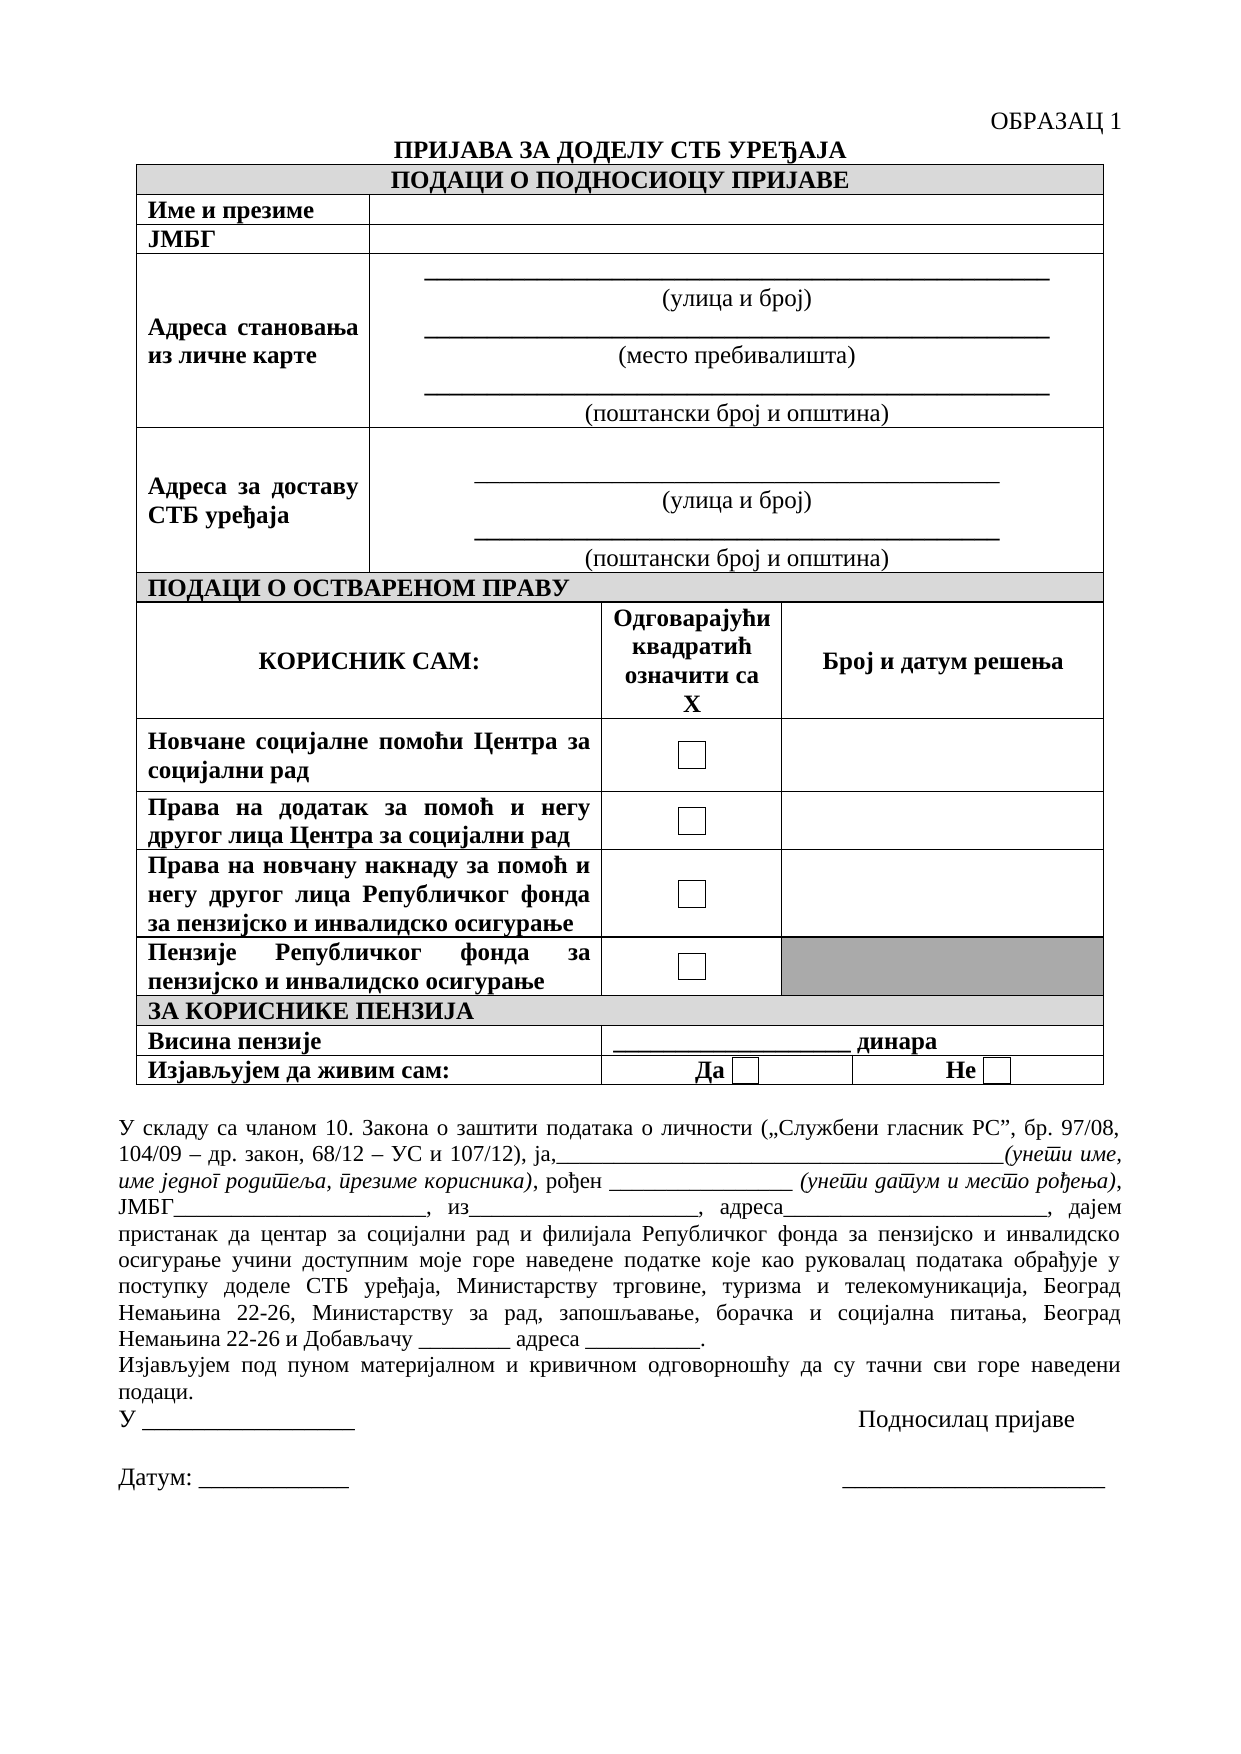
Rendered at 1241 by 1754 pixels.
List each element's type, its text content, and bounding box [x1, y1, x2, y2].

table_cell Новчане социјалне помоћи Центра за социјални рад [137, 719, 601, 791]
text Изјављујем под пуном материјалном и кривичном одговорношћу да су тачни сви горе наведени подаци. [118, 1351, 1122, 1404]
table_cell ___________________ динара [602, 1026, 1103, 1054]
table_cell КОРИСНИК САМ: [137, 603, 601, 718]
table_cell ПОДАЦИ О ОСТВАРЕНОМ ПРАВУ [137, 573, 1103, 601]
table_cell Пензије Републичког фонда за пензијско и инвалидско осигурање [137, 938, 601, 995]
table_cell [782, 938, 1103, 995]
table_header ПОДАЦИ О ПОДНОСИОЦУ ПРИЈАВЕ [137, 165, 1103, 194]
table_cell Адреса за доставу СТБ уређаја [137, 428, 369, 572]
table_cell Права на новчану накнаду за помоћ и негу другог лица Републичког фонда за пензијско и инвалидско осигурање [137, 850, 601, 936]
text У _________________ Подносилац пријаве [118, 1404, 1122, 1433]
table_cell Висина пензије [137, 1026, 601, 1054]
table_cell __________________________________________________ (улица и број) __________________________________________________ (место пребивалишта) __________________________________________________ (поштански број и општина) [370, 254, 1103, 427]
table_cell Права на додатак за помоћ и негу другог лица Центра за социјални рад [137, 792, 601, 849]
table_cell Одговарајући квадратић означити са X [602, 603, 781, 718]
table_cell [370, 195, 1103, 223]
table_cell [782, 850, 1103, 936]
table_cell Број и датум решења [782, 603, 1103, 718]
table_cell __________________________________________ (улица и број) __________________________________________ (поштански број и општина) [370, 428, 1103, 572]
text Датум: ____________ _____________________ [118, 1462, 1122, 1490]
table_cell [602, 850, 781, 936]
table_cell Име и презиме [137, 195, 369, 223]
text ПРИЈАВА ЗА ДОДЕЛУ СТБ УРЕЂАЈА [118, 135, 1122, 164]
table_cell ЗА КОРИСНИКЕ ПЕНЗИЈА [137, 996, 1103, 1025]
table_cell [782, 792, 1103, 849]
table_cell [782, 719, 1103, 791]
table_cell Адреса становања из личне карте [137, 254, 369, 427]
table_cell Изјављујем да живим сам: [137, 1056, 601, 1084]
table_cell Не [853, 1056, 1103, 1084]
table_cell ЈМБГ [137, 225, 369, 253]
text ОБРАЗАЦ 1 [118, 106, 1122, 135]
table_cell [602, 719, 781, 791]
table_cell [370, 225, 1103, 253]
table_cell [602, 938, 781, 995]
table_cell Да [602, 1056, 852, 1084]
table_cell [602, 792, 781, 849]
text У складу са чланом 10. Закона о заштити података о личности („Службени гласник РС”, бр. 97/08, 104/09 – др. закон, 68/12 – УС и 107/12), ја,_______________________________________(унети име, име једног родитеља, презиме корисника), рођен ________________ (унети датум и место рођења), ЈМБГ______________________, из____________________, адреса_______________________, дајем пристанак да центар за социјални рад и филијала Републичког фонда за пензијско и инвалидско осигурање учини доступним моје горе наведене податке које као руковалац података обрађује у поступку доделе СТБ уређаја, Министарству трговине, туризма и телекомуникација, Београд Немањина 22-26, Министарству за рад, запошљавање, борачка и социјална питања, Београд Немањина 22-26 и Добављачу ________ адреса __________. [118, 1114, 1122, 1351]
